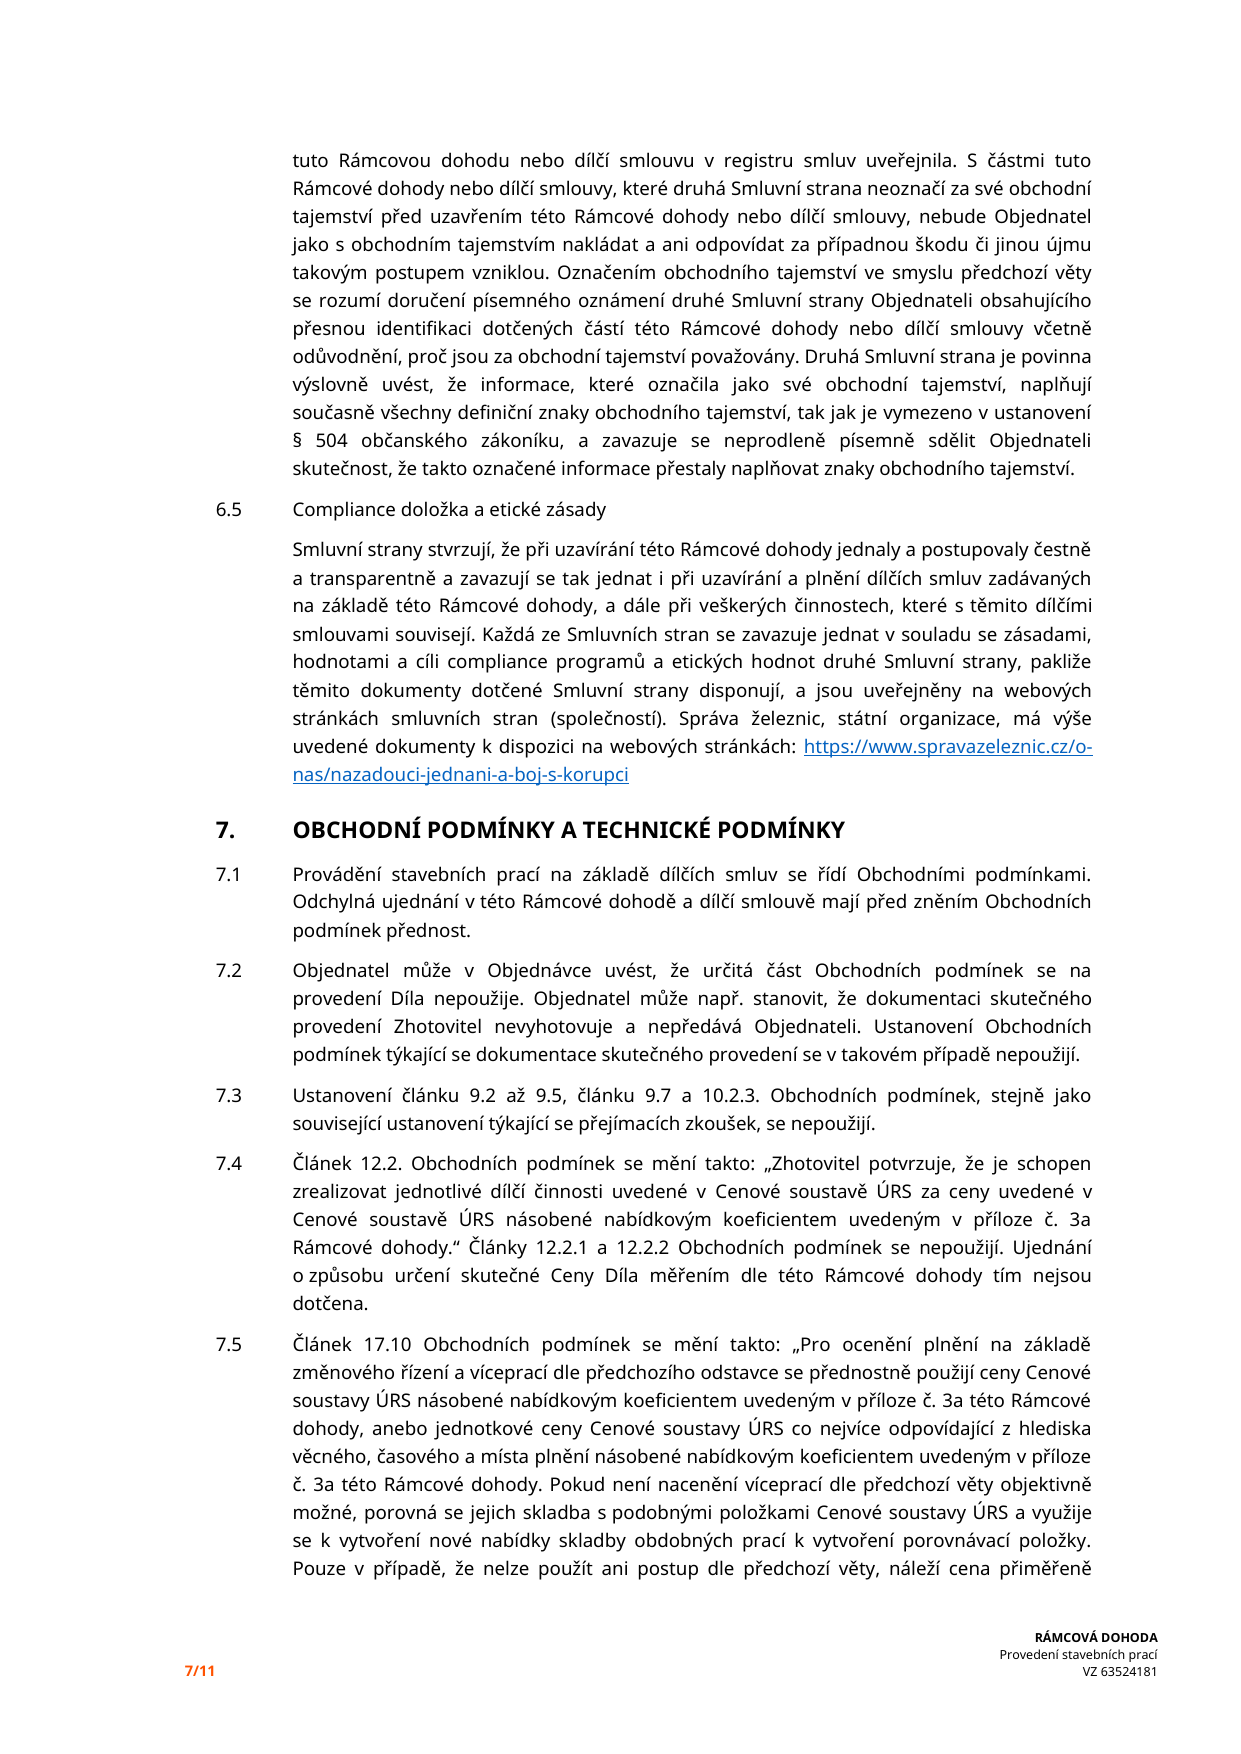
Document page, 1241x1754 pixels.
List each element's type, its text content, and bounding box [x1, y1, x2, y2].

text Compliance doložka a etické zásady [216, 496, 1093, 522]
text Objednatel může v Objednávce uvést, že určitá část Obchodních podmínek se na provedení Díla nepoužije. Objednatel může např. stanovit, že dokumentaci skutečného provedení Zhotovitel nevyhotovuje a nepředává Objednateli. Ustanovení Obchodních podmínek týkající se dokumentace skutečného provedení se v takovém případě nepoužijí. [216, 957, 1093, 1067]
text OBCHODNÍ PODMÍNKY A TECHNICKÉ PODMÍNKY [216, 814, 1093, 845]
text Ustanovení článku 9.2 až 9.5, článku 9.7 a 10.2.3. Obchodních podmínek, stejně jako související ustanovení týkající se přejímacích zkoušek, se nepoužijí. [216, 1082, 1093, 1136]
text Provádění stavebních prací na základě dílčích smluv se řídí Obchodními podmínkami. Odchylná ujednání v této Rámcové dohodě a dílčí smlouvě mají před zněním Obchodních podmínek přednost. [216, 861, 1093, 942]
text Smluvní strany stvrzují, že při uzavírání této Rámcové dohody jednaly a postupovaly čestně a transparentně a zavazují se tak jednat i při uzavírání a plnění dílčích smluv zadávaných na základě této Rámcové dohody, a dále při veškerých činnostech, které s těmito dílčími smlouvami souvisejí. Každá ze Smluvních stran se zavazuje jednat v souladu se zásadami, hodnotami a cíli compliance programů a etických hodnot druhé Smluvní strany, pakliže těmito dokumenty dotčené Smluvní strany disponují, a jsou uveřejněny na webových stránkách smluvních stran (společností). Správa železnic, státní organizace, má výše uvedené dokumenty k dispozici na webových stránkách: https://www.spravazeleznic.cz/o-nas/nazadouci-jednani-a-boj-s-korupci [292, 537, 1093, 786]
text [216, 147, 1093, 481]
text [216, 1331, 1093, 1581]
text Článek 12.2. Obchodních podmínek se mění takto: „Zhotovitel potvrzuje, že je schopen zrealizovat jednotlivé dílčí činnosti uvedené v Cenové soustavě ÚRS za ceny uvedené v Cenové soustavě ÚRS násobené nabídkovým koeficientem uvedeným v příloze č. 3a Rámcové dohody.“ Články 12.2.1 a 12.2.2 Obchodních podmínek se nepoužijí. Ujednání o způsobu určení skutečné Ceny Díla měřením dle této Rámcové dohody tím nejsou dotčena. [216, 1151, 1093, 1316]
